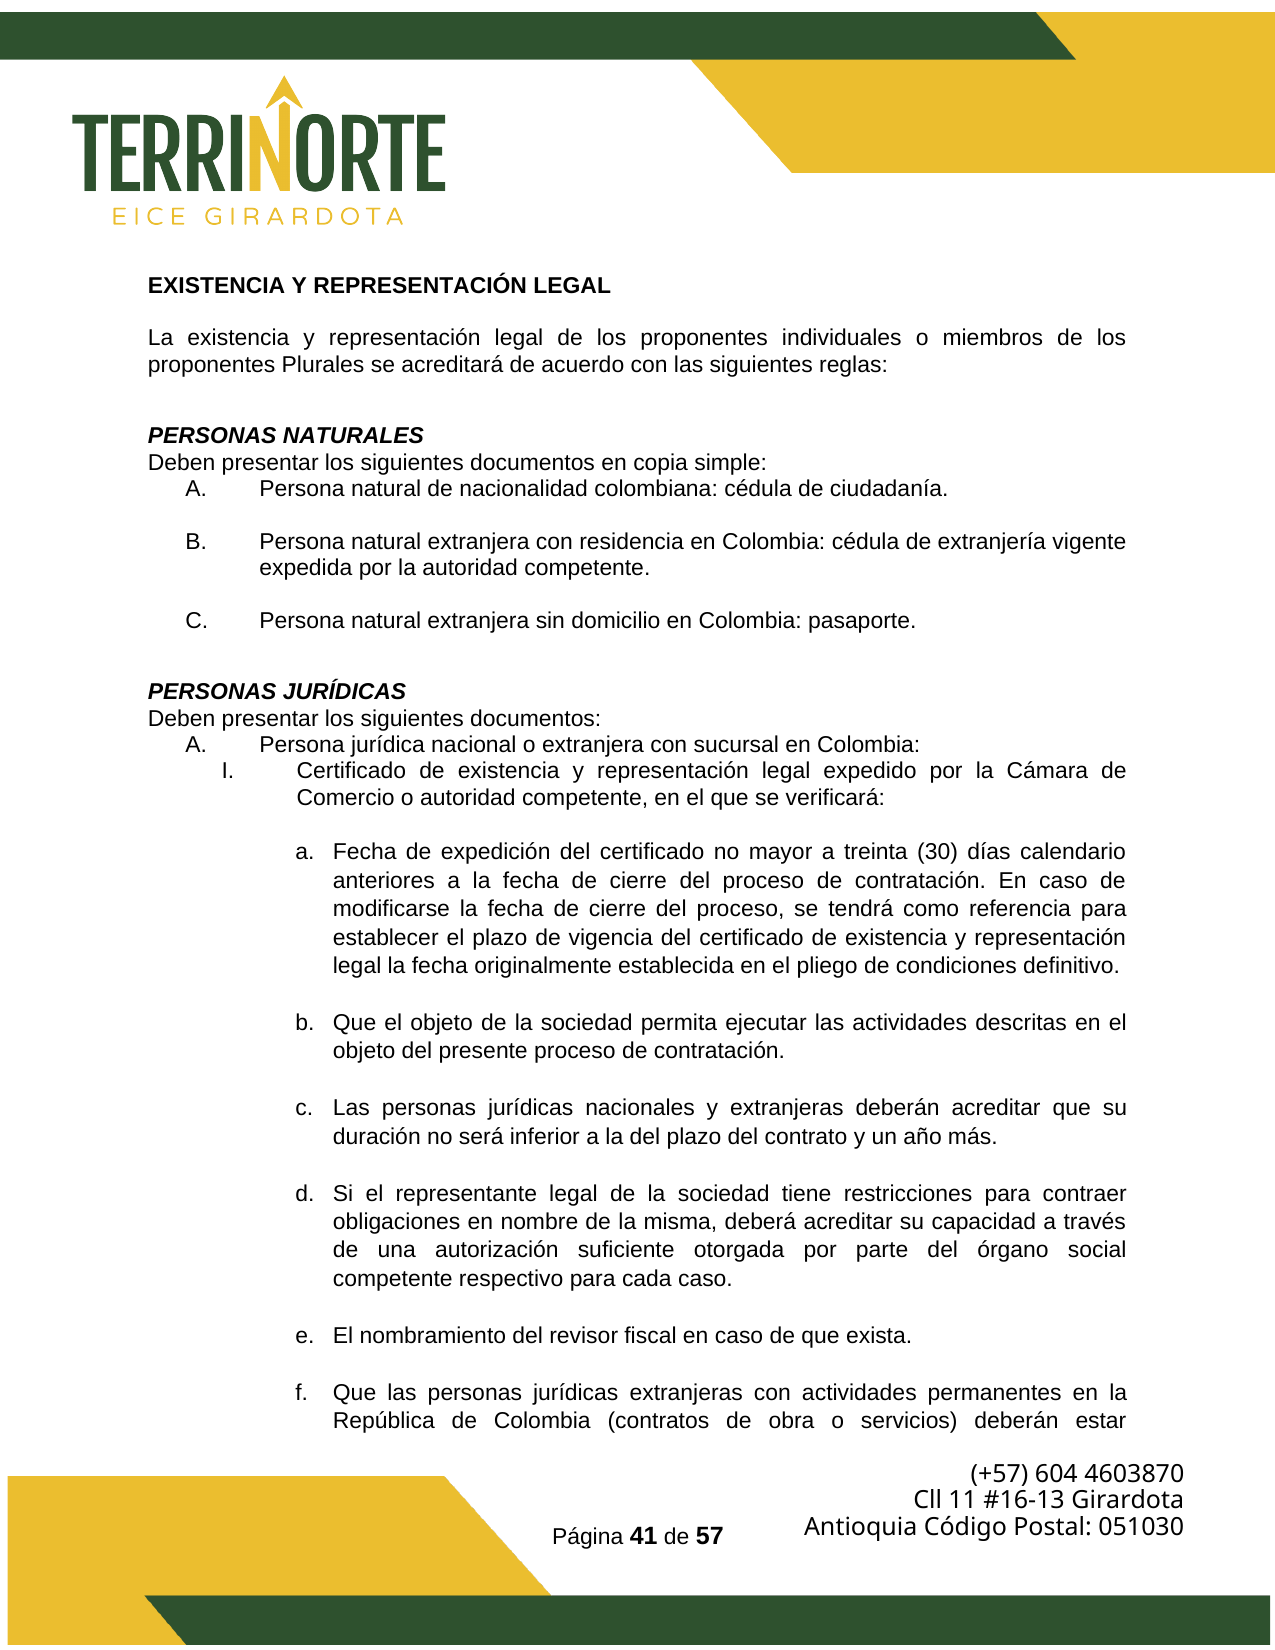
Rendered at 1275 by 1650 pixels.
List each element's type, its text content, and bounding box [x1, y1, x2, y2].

text Deben presentar los siguientes documentos en copia simple: [148, 448, 1127, 475]
subtitle PERSONAS NATURALES [148, 422, 1127, 448]
list Si el representante legal de la sociedad tiene restricciones para contraer obligaciones en nombre de la misma, deberá acreditar su capacidad a través de una autorización suficiente otorgada por parte del órgano social competente respectivo para cada caso. [295, 1179, 1127, 1291]
list Fecha de expedición del certificado no mayor a treinta (30) días calendario anteriores a la fecha de cierre del proceso de contratación. En caso de modificarse la fecha de cierre del proceso, se tendrá como referencia para establecer el plazo de vigencia del certificado de existencia y representación legal la fecha originalmente establecida en el pliego de condiciones definitivo. [295, 838, 1127, 978]
list Certificado de existencia y representación legal expedido por la Cámara de Comercio o autoridad competente, en el que se verificará: [221, 757, 1127, 810]
list Persona natural de nacionalidad colombiana: cédula de ciudadanía. [185, 475, 1127, 501]
list Las personas jurídicas nacionales y extranjeras deberán acreditar que su duración no será inferior a la del plazo del contrato y un año más. [295, 1094, 1127, 1149]
picture [0, 12, 1275, 225]
text Deben presentar los siguientes documentos: [148, 704, 1127, 731]
list Persona natural extranjera con residencia en Colombia: cédula de extranjería vigente expedida por la autoridad competente. [185, 528, 1127, 580]
picture [7, 1476, 1271, 1645]
list Persona jurídica nacional o extranjera con sucursal en Colombia: [185, 731, 1127, 757]
list Persona natural extranjera sin domicilio en Colombia: pasaporte. [185, 607, 1127, 633]
subtitle EXISTENCIA Y REPRESENTACIÓN LEGAL [148, 272, 1127, 298]
text La existencia y representación legal de los proponentes individuales o miembros de los proponentes Plurales se acreditará de acuerdo con las siguientes reglas: [148, 324, 1127, 377]
list El nombramiento del revisor fiscal en caso de que exista. [295, 1322, 1127, 1348]
list Que el objeto de la sociedad permita ejecutar las actividades descritas en el objeto del presente proceso de contratación. [295, 1009, 1127, 1064]
subtitle PERSONAS JURÍDICAS [148, 678, 1127, 704]
